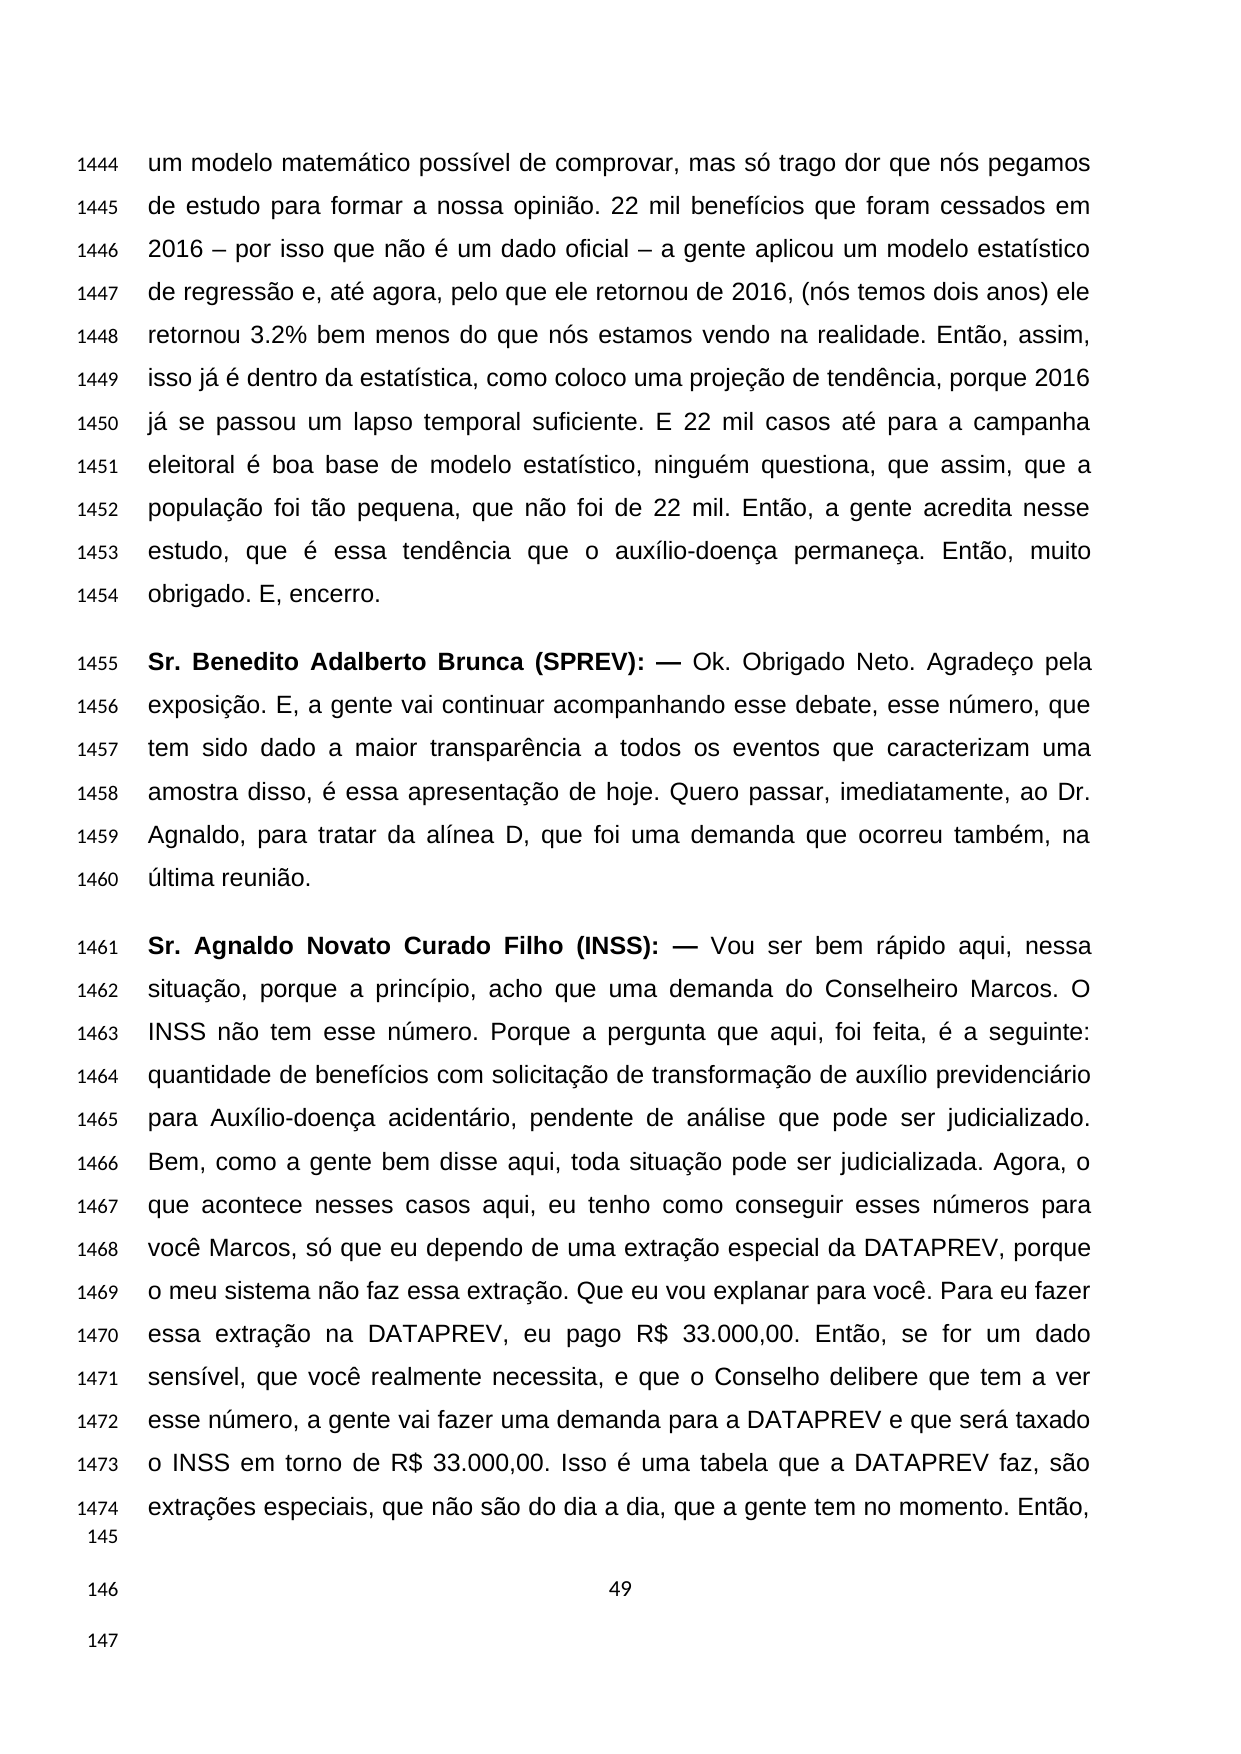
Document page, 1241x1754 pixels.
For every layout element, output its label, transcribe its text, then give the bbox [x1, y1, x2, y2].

text Sr. Benedito Adalberto Brunca (SPREV): — Ok. Obrigado Neto. Agradeço pela exposição. E, a gente vai continuar acompanhando esse debate, esse número, que tem sido dado a maior transparência a todos os eventos que caracterizam uma amostra disso, é essa apresentação de hoje. Quero passar, imediatamente, ao Dr. Agnaldo, para tratar da alínea D, que foi uma demanda que ocorreu também, na última reunião. [148, 647, 1092, 891]
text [148, 931, 1092, 1520]
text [148, 148, 1092, 608]
